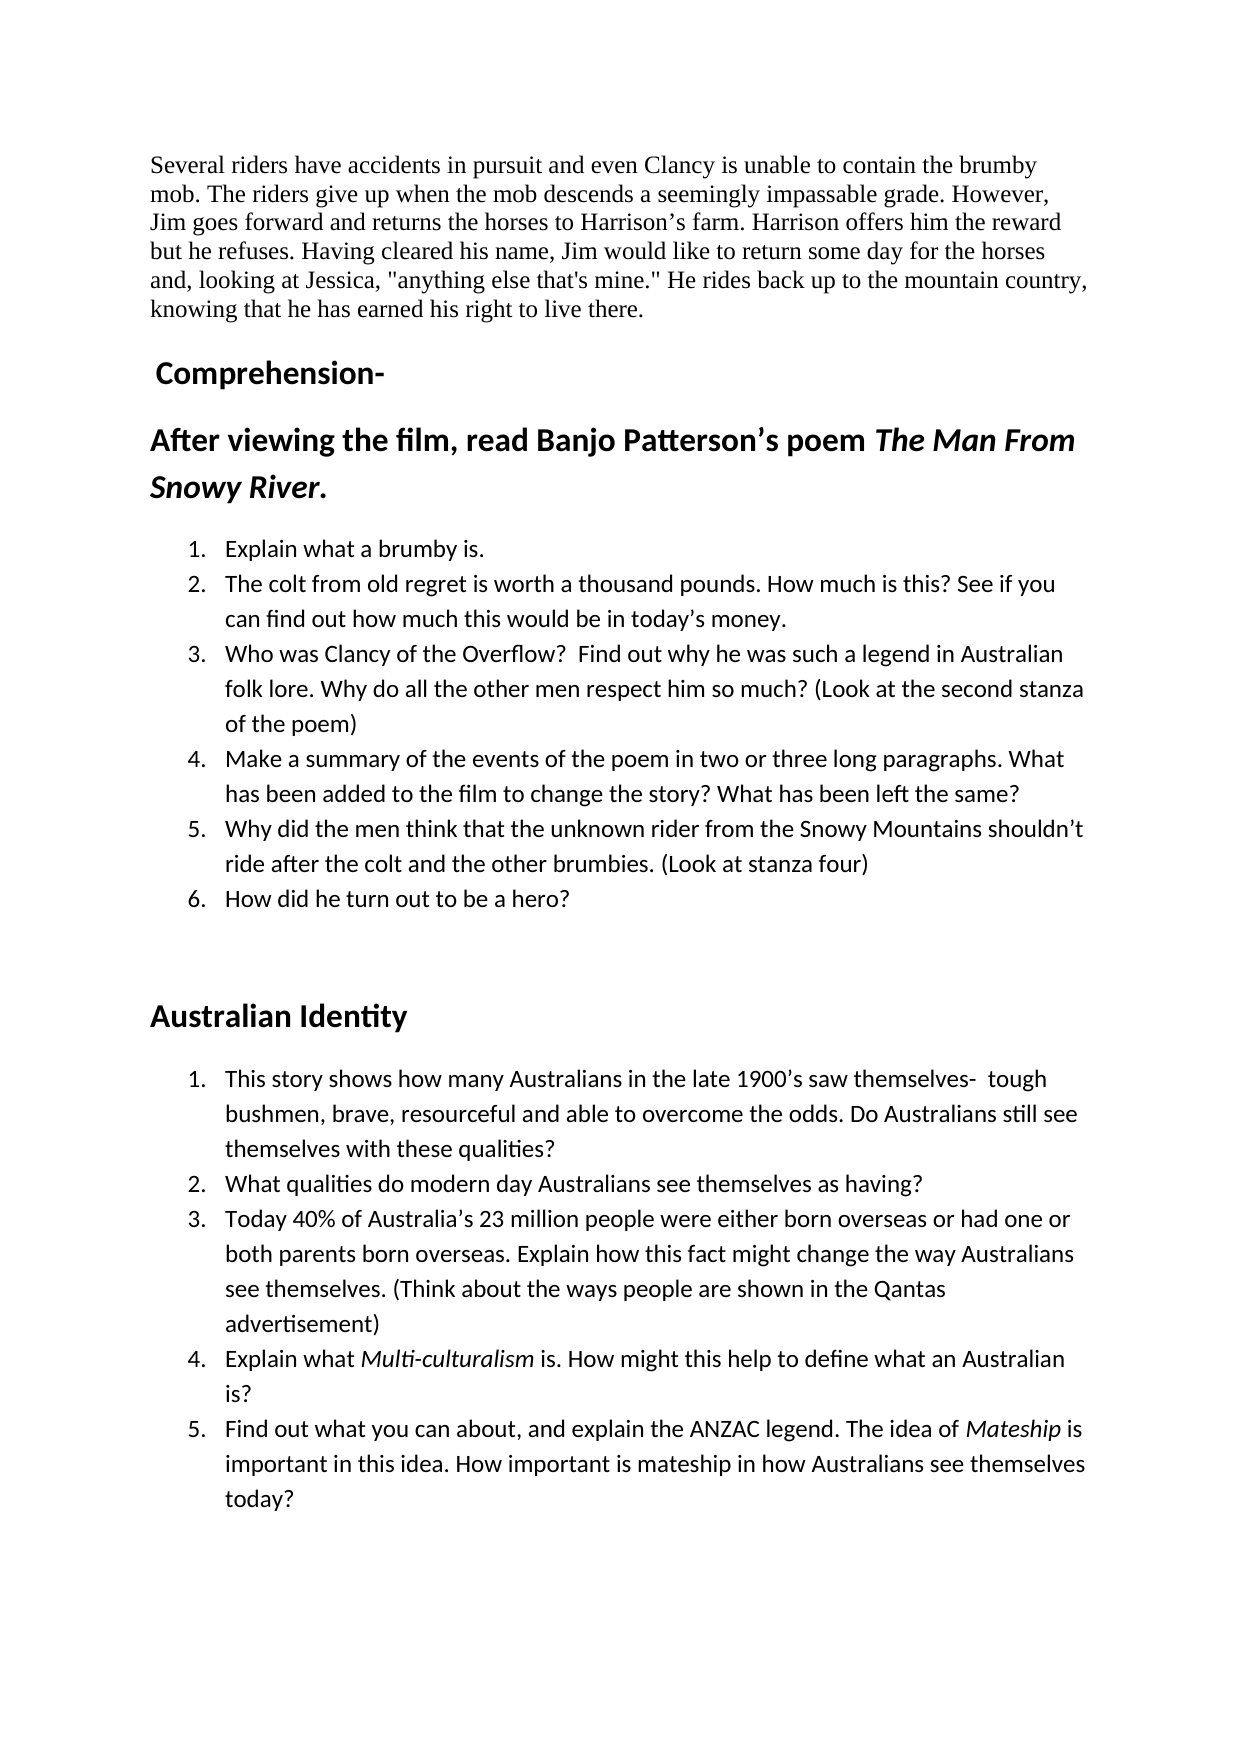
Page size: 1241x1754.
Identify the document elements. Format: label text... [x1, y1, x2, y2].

list Explain what Multi-culturalism is. How might this help to define what an Australian is? [187, 1343, 1090, 1408]
text Several riders have accidents in pursuit and even Clancy is unable to contain the brumby mob. The riders give up when the mob descends a seemingly impassable grade. However, Jim goes forward and returns the horses to Harrison’s farm. Harrison offers him the reward but he refuses. Having cleared his name, Jim would like to return some day for the horses and, looking at Jessica, "anything else that's mine." He rides back up to the mountain country, knowing that he has earned his right to live there. [150, 150, 1090, 322]
text After viewing the film, read Banjo Patterson’s poem The Man From Snowy River. [150, 419, 1090, 507]
list Find out what you can about, and explain the ANZAC legend. The idea of Mateship is important in this idea. How important is mateship in how Australians see themselves today? [187, 1413, 1090, 1513]
list How did he turn out to be a hero? [187, 884, 1090, 914]
list Today 40% of Australia’s 23 million people were either born overseas or had one or both parents born overseas. Explain how this fact might change the way Australians see themselves. (Think about the ways people are shown in the Qantas advertisement) [187, 1203, 1090, 1338]
text Australian Identity [150, 995, 1090, 1036]
list Explain what a brumby is. [187, 534, 1090, 564]
list The colt from old regret is worth a thousand pounds. How much is this? See if you can find out how much this would be in today’s money. [187, 569, 1090, 634]
list Why did the men think that the unknown rider from the Snowy Mountains shouldn’t ride after the colt and the other brumbies. (Look at stanza four) [187, 814, 1090, 879]
list This story shows how many Australians in the late 1900’s saw themselves- tough bushmen, brave, resourceful and able to overcome the odds. Do Australians still see themselves with these qualities? [187, 1063, 1090, 1163]
list What qualities do modern day Australians see themselves as having? [187, 1168, 1090, 1198]
text Comprehension- [150, 352, 1090, 392]
list Who was Clancy of the Overflow? Find out why he was such a legend in Australian folk lore. Why do all the other men respect him so much? (Look at the second stanza of the poem) [187, 639, 1090, 739]
list Make a summary of the events of the poem in two or three long paragraphs. What has been added to the film to change the story? What has been left the same? [187, 744, 1090, 809]
